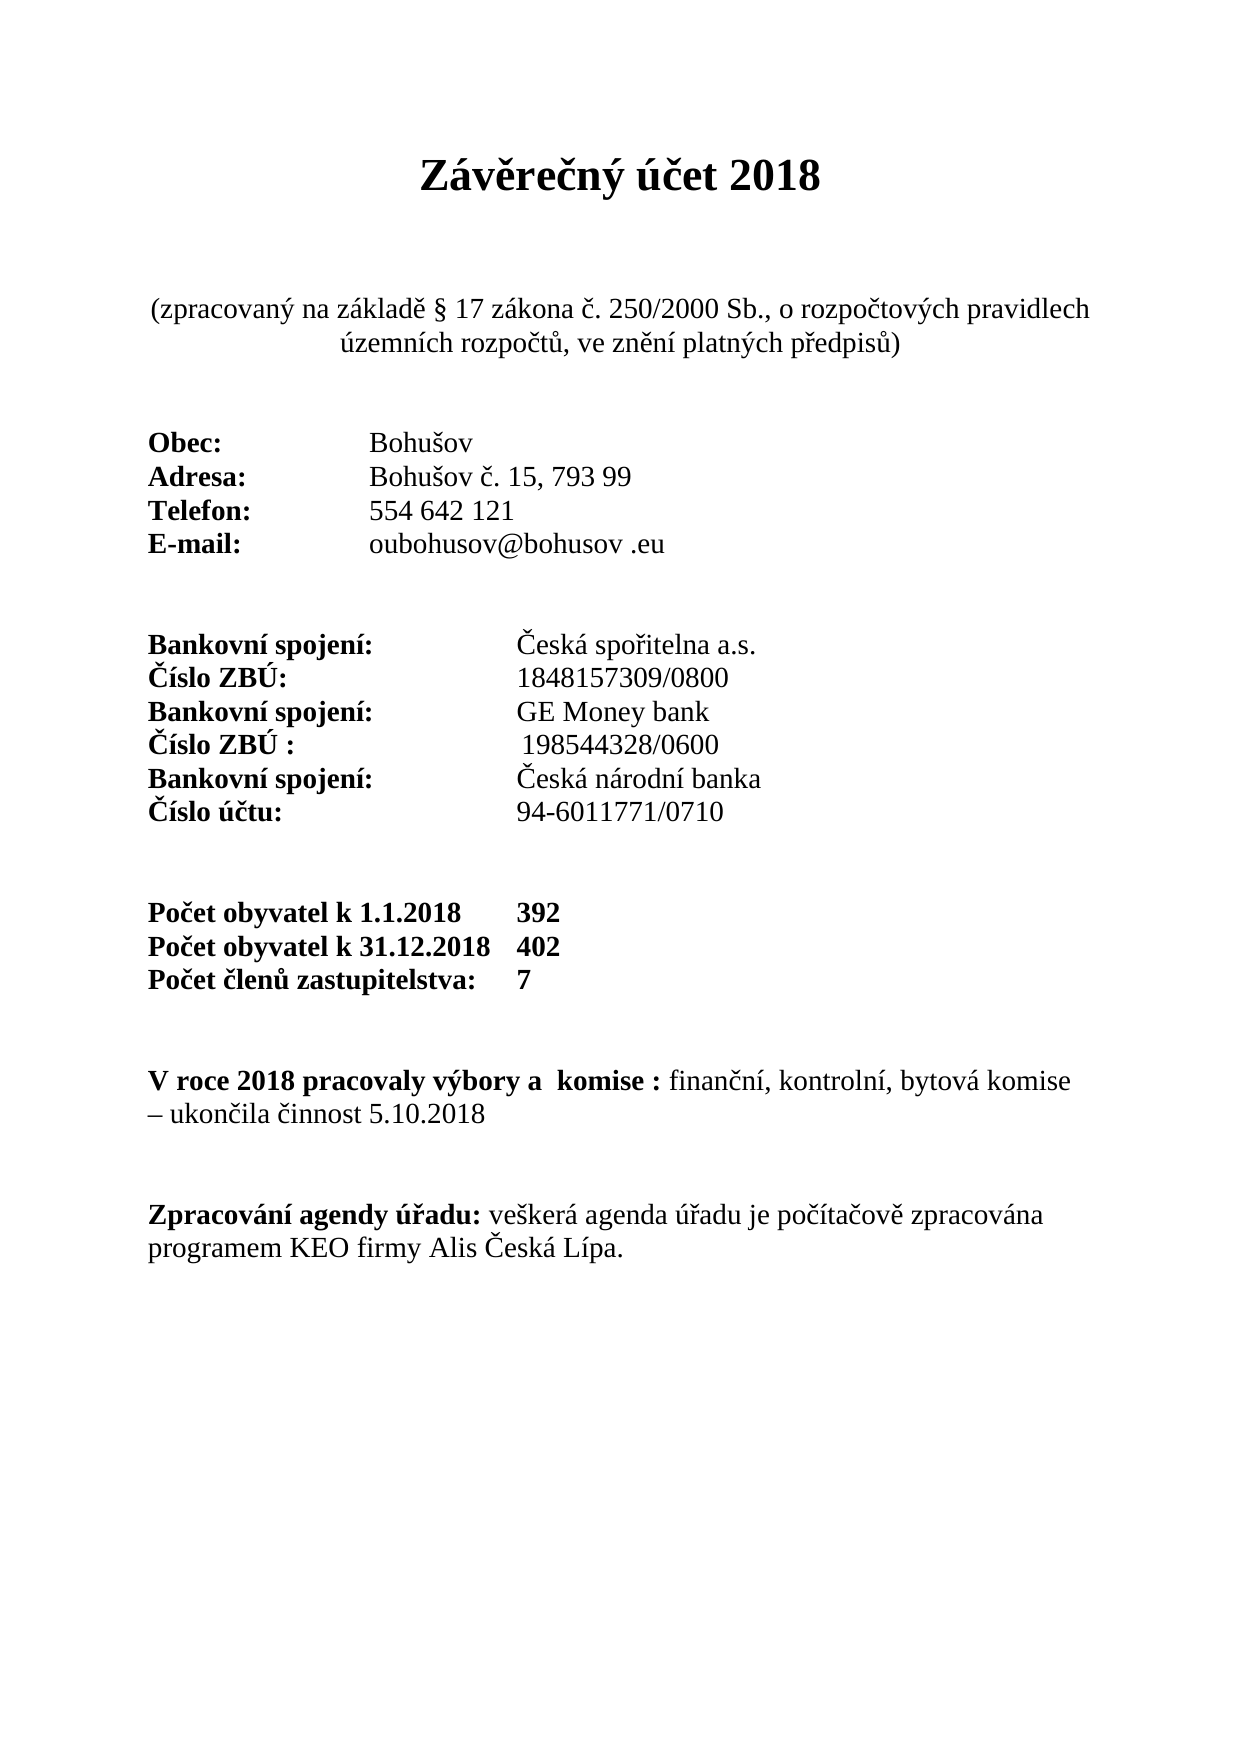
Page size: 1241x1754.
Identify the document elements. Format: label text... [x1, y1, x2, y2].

text Závěrečný účet 2018 [148, 148, 1093, 200]
text Obec: Bohušov [148, 426, 1093, 459]
text Počet obyvatel k 1.1.2018 392 [148, 895, 1093, 929]
text V roce 2018 pracovaly výbory a komise : finanční, kontrolní, bytová komise – ukončila činnost 5.10.2018 [148, 1063, 1093, 1130]
text E-mail: oubohusov@bohusov .eu [148, 526, 1093, 560]
text Zpracování agendy úřadu: veškerá agenda úřadu je počítačově zpracována programem KEO firmy Alis Česká Lípa. [148, 1197, 1093, 1264]
text Bankovní spojení: Česká spořitelna a.s. [148, 627, 1093, 660]
text (zpracovaný na základě § 17 zákona č. 250/2000 Sb., o rozpočtových pravidlech územních rozpočtů, ve znění platných předpisů) [148, 291, 1093, 358]
text Číslo ZBÚ : 198544328/0600 [148, 727, 1093, 761]
text Telefon: 554 642 121 [148, 493, 1093, 526]
text Bankovní spojení: Česká národní banka [148, 761, 1093, 794]
text Adresa: Bohušov č. 15, 793 99 [148, 459, 1093, 493]
text Počet obyvatel k 31.12.2018 402 [148, 929, 1093, 962]
text Číslo ZBÚ: 1848157309/0800 [148, 660, 1093, 694]
text Bankovní spojení: GE Money bank [148, 694, 1093, 727]
text Počet členů zastupitelstva: 7 [148, 962, 1093, 996]
text Číslo účtu: 94-6011771/0710 [148, 794, 1093, 828]
